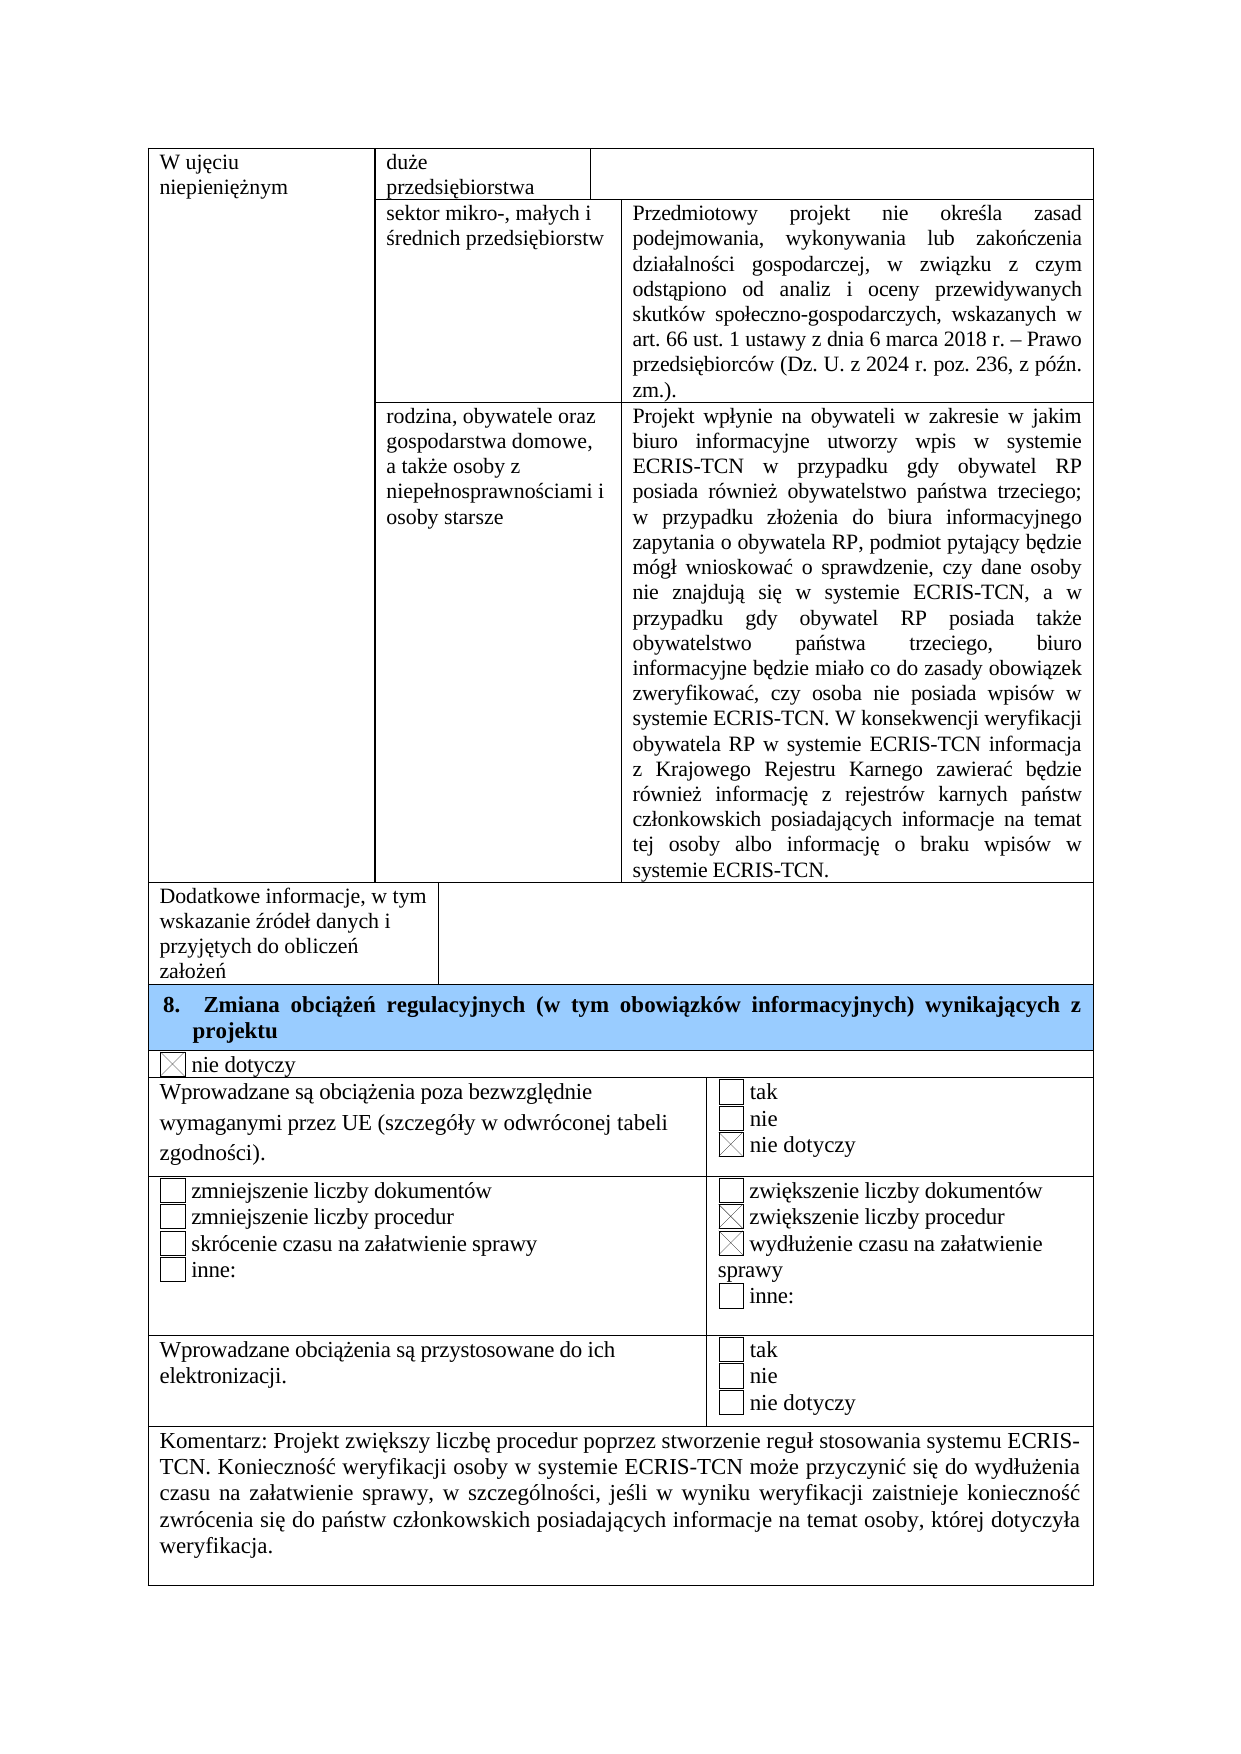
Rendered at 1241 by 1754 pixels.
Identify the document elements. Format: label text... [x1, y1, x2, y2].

table_cell [591, 149, 1093, 199]
table_cell Przedmiotowy projekt nie określa zasad podejmowania, wykonywania lub zakończenia działalności gospodarczej, w związku z czym odstąpiono od analiz i oceny przewidywanych skutków społeczno-gospodarczych, wskazanych w art. 66 ust. 1 ustawy z dnia 6 marca 2018 r. – Prawo przedsiębiorców (Dz. U. z 2024 r. poz. 236, z późn. zm.). [622, 200, 1093, 402]
table_cell nie dotyczy [185, 1051, 1093, 1077]
table_cell duże przedsiębiorstwa [376, 149, 590, 199]
table_cell Wprowadzane są obciążenia poza bezwzględnie wymaganymi przez UE (szczegóły w odwróconej tabeli zgodności). [149, 1078, 706, 1176]
table_cell Zmiana obciążeń regulacyjnych (w tym obowiązków informacyjnych) wynikających z projektu [149, 985, 1093, 1050]
table_cell sektor mikro-, małych i średnich przedsiębiorstw [376, 200, 621, 402]
table_cell tak nie nie dotyczy [707, 1078, 1093, 1176]
table_cell Projekt wpłynie na obywateli w zakresie w jakim biuro informacyjne utworzy wpis w systemie ECRIS-TCN w przypadku gdy obywatel RP posiada również obywatelstwo państwa trzeciego; w przypadku złożenia do biura informacyjnego zapytania o obywatela RP, podmiot pytający będzie mógł wnioskować o sprawdzenie, czy dane osoby nie znajdują się w systemie ECRIS-TCN, a w przypadku gdy obywatel RP posiada także obywatelstwo państwa trzeciego, biuro informacyjne będzie miało co do zasady obowiązek zweryfikować, czy osoba nie posiada wpisów w systemie ECRIS-TCN. W konsekwencji weryfikacji obywatela RP w systemie ECRIS-TCN informacja z Krajowego Rejestru Karnego zawierać będzie również informację z rejestrów karnych państw członkowskich posiadających informacje na temat tej osoby albo informację o braku wpisów w systemie ECRIS-TCN. [622, 403, 1093, 882]
table_cell Dodatkowe informacje, w tym wskazanie źródeł danych i przyjętych do obliczeń założeń [149, 883, 438, 984]
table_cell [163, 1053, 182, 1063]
table_cell [439, 883, 1093, 984]
table_cell zmniejszenie liczby dokumentów zmniejszenie liczby procedur skrócenie czasu na załatwienie sprawy inne: [149, 1177, 706, 1335]
table_cell W ujęciu niepieniężnym [149, 149, 374, 882]
table_cell zwiększenie liczby dokumentów zwiększenie liczby procedur wydłużenie czasu na załatwienie sprawy inne: [707, 1177, 1093, 1335]
table_cell tak nie nie dotyczy [707, 1336, 1093, 1426]
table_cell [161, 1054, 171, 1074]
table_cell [149, 1427, 1093, 1585]
table_cell Wprowadzane obciążenia są przystosowane do ich elektronizacji. [149, 1336, 706, 1426]
table_cell rodzina, obywatele oraz gospodarstwa domowe, a także osoby z niepełnosprawnościami i osoby starsze [376, 403, 621, 882]
